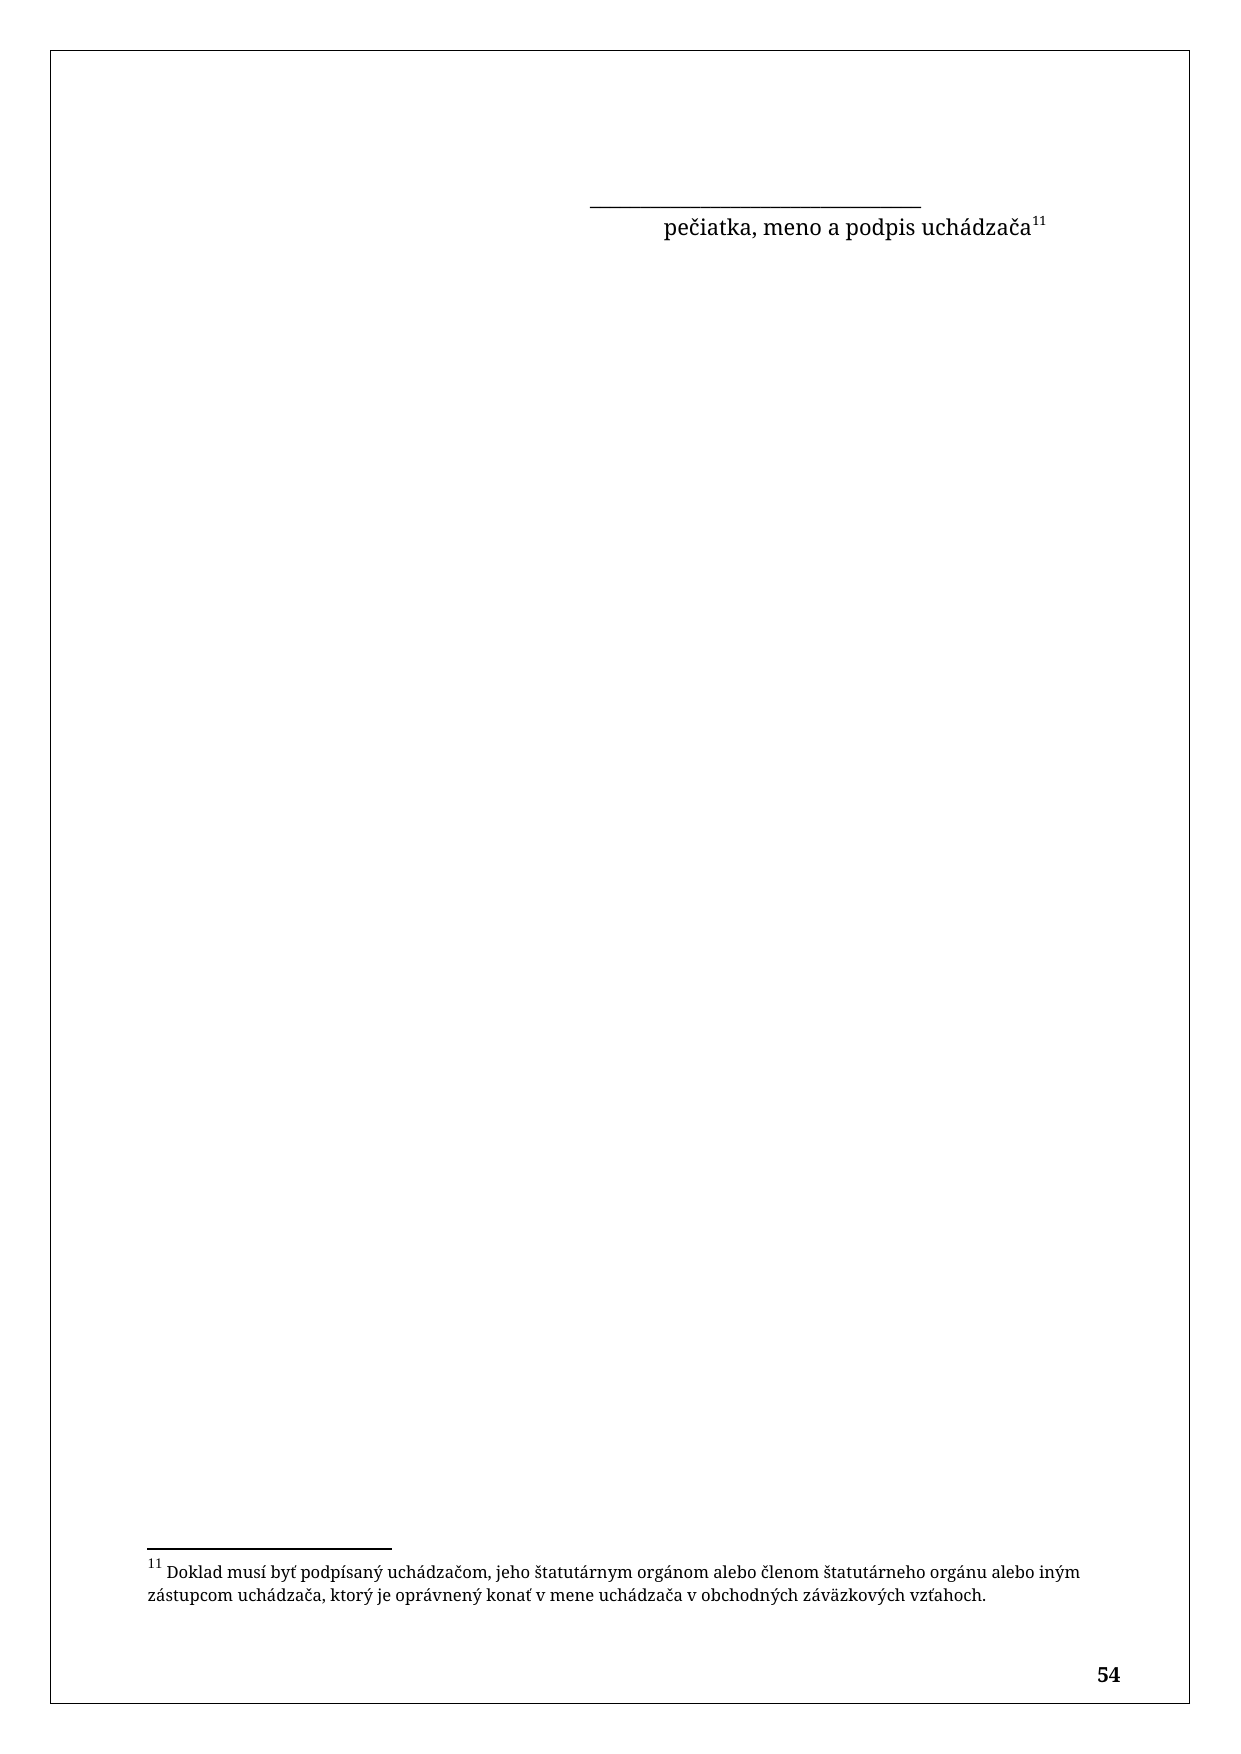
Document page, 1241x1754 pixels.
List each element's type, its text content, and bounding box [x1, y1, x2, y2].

text pečiatka, meno a podpis uchádzača [590, 212, 1122, 242]
text _________________________________ [147, 153, 1122, 212]
